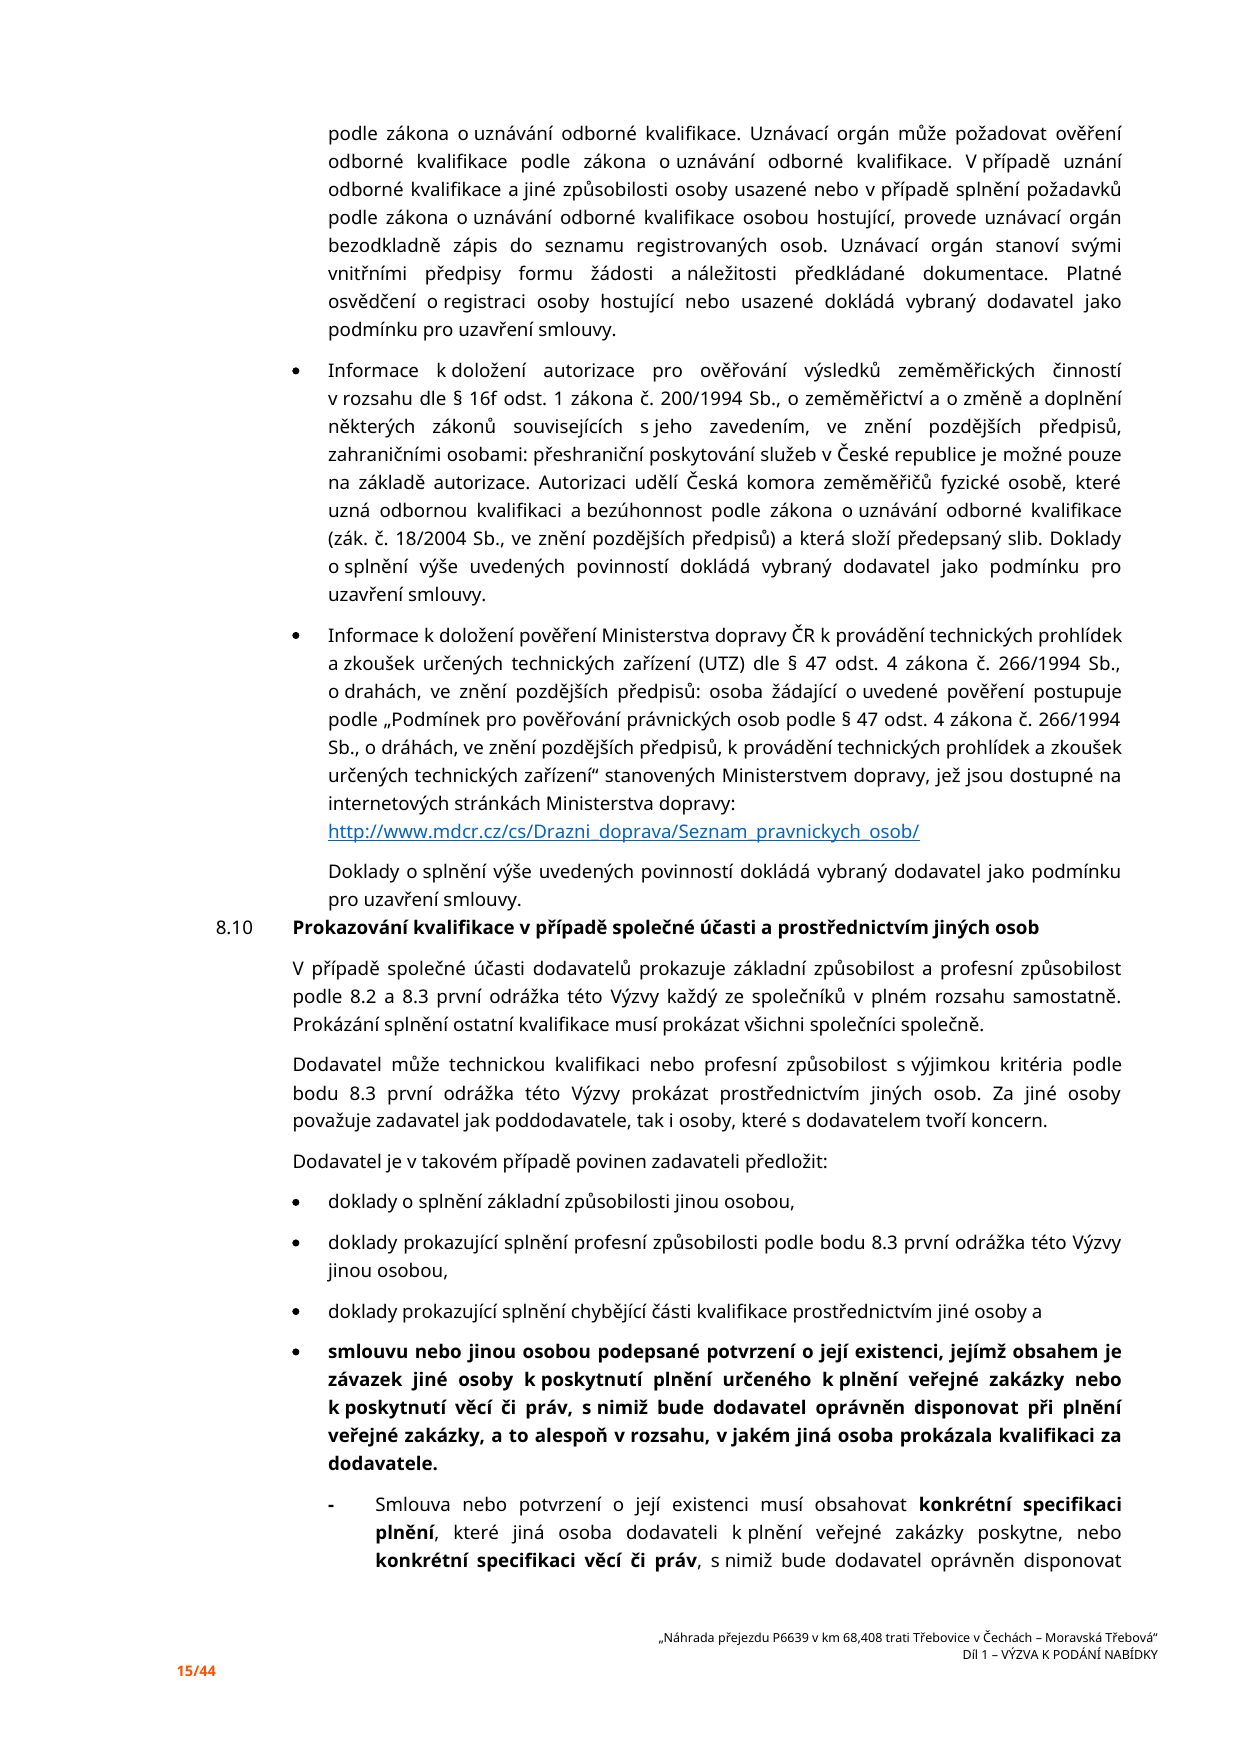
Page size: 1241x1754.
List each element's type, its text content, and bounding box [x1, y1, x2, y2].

text smlouvu nebo jinou osobou podepsané potvrzení o její existenci, jejímž obsahem je závazek jiné osoby k poskytnutí plnění určeného k plnění veřejné zakázky nebo k poskytnutí věcí či práv, s nimiž bude dodavatel oprávněn disponovat při plnění veřejné zakázky, a to alespoň v rozsahu, v jakém jiná osoba prokázala kvalifikaci za dodavatele. [292, 1338, 1122, 1476]
text Dodavatel je v takovém případě povinen zadavateli předložit: [292, 1148, 1122, 1174]
text doklady o splnění základní způsobilosti jinou osobou, [292, 1189, 1122, 1214]
text V případě společné účasti dodavatelů prokazuje základní způsobilost a profesní způsobilost podle 8.2 a 8.3 první odrážka této Výzvy každý ze společníků v plném rozsahu samostatně. Prokázání splnění ostatní kvalifikace musí prokázat všichni společníci společně. [292, 955, 1122, 1037]
text Doklady o splnění výše uvedených povinností dokládá vybraný dodavatel jako podmínku pro uzavření smlouvy. [328, 859, 1122, 912]
text Dodavatel může technickou kvalifikaci nebo profesní způsobilost s výjimkou kritéria podle bodu 8.3 první odrážka této Výzvy prokázat prostřednictvím jiných osob. Za jiné osoby považuje zadavatel jak poddodavatele, tak i osoby, které s dodavatelem tvoří koncern. [292, 1052, 1122, 1133]
text Informace k doložení pověření Ministerstva dopravy ČR k provádění technických prohlídek a zkoušek určených technických zařízení (UTZ) dle § 47 odst. 4 zákona č. 266/1994 Sb., o drahách, ve znění pozdějších předpisů: osoba žádající o uvedené pověření postupuje podle „Podmínek pro pověřování právnických osob podle § 47 odst. 4 zákona č. 266/1994 Sb., o dráhách, ve znění pozdějších předpisů, k provádění technických prohlídek a zkoušek určených technických zařízení“ stanovených Ministerstvem dopravy, jež jsou dostupné na internetových stránkách Ministerstva dopravy: [292, 622, 1122, 816]
text Prokazování kvalifikace v případě společné účasti a prostřednictvím jiných osob [216, 915, 1122, 940]
text Informace k doložení autorizace pro ověřování výsledků zeměměřických činností v rozsahu dle § 16f odst. 1 zákona č. 200/1994 Sb., o zeměměřictví a o změně a doplnění některých zákonů souvisejících s jeho zavedením, ve znění pozdějších předpisů, zahraničními osobami: přeshraniční poskytování služeb v České republice je možné pouze na základě autorizace. Autorizaci udělí Česká komora zeměměřičů fyzické osobě, které uzná odbornou kvalifikaci a bezúhonnost podle zákona o uznávání odborné kvalifikace (zák. č. 18/2004 Sb., ve znění pozdějších předpisů) a která složí předepsaný slib. Doklady o splnění výše uvedených povinností dokládá vybraný dodavatel jako podmínku pro uzavření smlouvy. [292, 357, 1122, 607]
text http://www.mdcr.cz/cs/Drazni_doprava/Seznam_pravnickych_osob/ [328, 818, 1122, 844]
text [328, 1491, 1122, 1573]
text doklady prokazující splnění profesní způsobilosti podle bodu 8.3 první odrážka této Výzvy jinou osobou, [292, 1229, 1122, 1283]
text doklady prokazující splnění chybějící části kvalifikace prostřednictvím jiné osoby a [292, 1298, 1122, 1323]
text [292, 121, 1122, 342]
